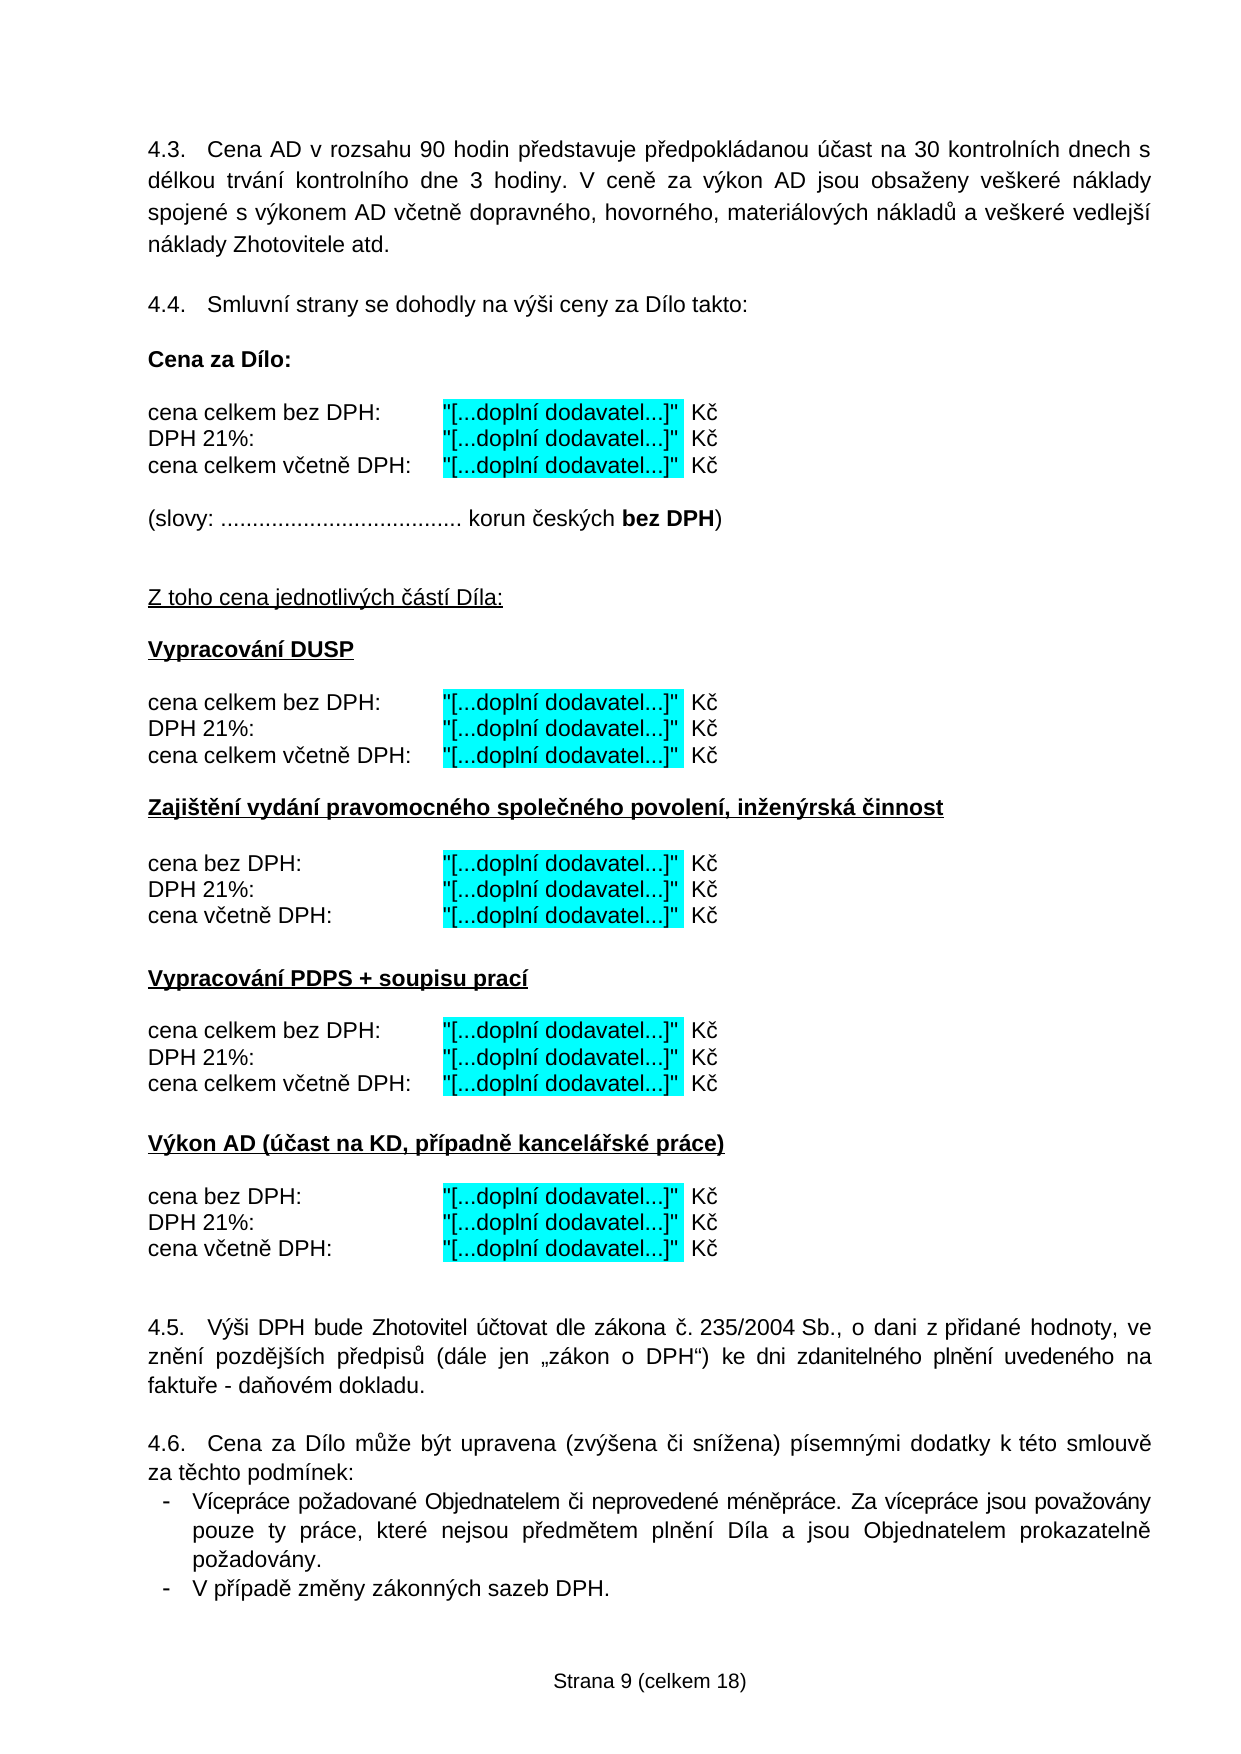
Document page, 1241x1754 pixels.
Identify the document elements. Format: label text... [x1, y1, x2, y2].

text cena celkem včetně DPH: Kč [148, 742, 443, 768]
text cena včetně DPH: Kč [684, 902, 1152, 928]
text Vypracování DUSP [148, 636, 1152, 663]
text cena včetně DPH: Kč [148, 902, 443, 928]
text cena celkem včetně DPH: Kč [148, 452, 443, 478]
list Výši DPH bude Zhotovitel účtovat dle zákona č. 235/2004 Sb., o dani z přidané hodnoty, ve znění pozdějších předpisů (dále jen „zákon o DPH“) ke dni zdanitelného plnění uvedeného na faktuře - daňovém dokladu. [148, 1314, 1152, 1399]
text DPH 21%: Kč [148, 1209, 443, 1235]
list Smluvní strany se dohodly na výši ceny za Dílo takto: [148, 291, 1152, 317]
text DPH 21%: Kč [148, 1044, 443, 1070]
text cena celkem bez DPH: Kč [684, 689, 1152, 715]
text cena celkem bez DPH: Kč [148, 399, 443, 425]
text DPH 21%: Kč [684, 715, 1152, 742]
text cena včetně DPH: Kč [148, 1235, 443, 1262]
list Cena AD v rozsahu 90 hodin představuje předpokládanou účast na 30 kontrolních dnech s délkou trvání kontrolního dne 3 hodiny. V ceně za výkon AD jsou obsaženy veškeré náklady spojené s výkonem AD včetně dopravného, hovorného, materiálových nákladů a veškeré vedlejší náklady Zhotovitele atd. [148, 136, 1152, 257]
text Výkon AD (účast na KD, případně kancelářské práce) [148, 1130, 1152, 1156]
text DPH 21%: Kč [684, 1044, 1152, 1070]
list Vícepráce požadované Objednatelem či neprovedené méněpráce. Za vícepráce jsou považovány pouze ty práce, které nejsou předmětem plnění Díla a jsou Objednatelem prokazatelně požadovány. [162, 1488, 1152, 1572]
list V případě změny zákonných sazeb DPH. [162, 1575, 1152, 1601]
text cena bez DPH: Kč [148, 1183, 443, 1209]
text DPH 21%: Kč [684, 1209, 1152, 1235]
list Cena za Dílo může být upravena (zvýšena či snížena) písemnými dodatky k této smlouvě za těchto podmínek: [148, 1430, 1152, 1486]
text cena včetně DPH: Kč [684, 1235, 1152, 1262]
text DPH 21%: Kč [684, 876, 1152, 902]
text cena bez DPH: Kč [684, 1183, 1152, 1209]
text (slovy: ...................................... korun českých bez DPH) [148, 504, 1152, 531]
text Zajištění vydání pravomocného společného povolení, inženýrská činnost [148, 794, 1152, 821]
text cena bez DPH: Kč [148, 849, 1152, 876]
text Vypracování PDPS + soupisu prací [148, 964, 1152, 991]
text cena celkem včetně DPH: Kč [684, 742, 1152, 768]
text DPH 21%: Kč [148, 425, 443, 452]
text DPH 21%: Kč [148, 715, 443, 742]
text cena celkem bez DPH: Kč [148, 689, 443, 715]
text Cena za Dílo: [148, 346, 1152, 373]
text cena celkem bez DPH: Kč [148, 1017, 443, 1044]
text cena celkem bez DPH: Kč [684, 1017, 1152, 1044]
text DPH 21%: Kč [148, 876, 443, 902]
text DPH 21%: Kč [684, 425, 1152, 452]
text cena celkem bez DPH: Kč [684, 399, 1152, 425]
text Z toho cena jednotlivých částí Díla: [148, 583, 1152, 610]
text cena celkem včetně DPH: Kč [684, 452, 1152, 478]
text cena celkem včetně DPH: Kč [684, 1070, 1152, 1096]
text cena celkem včetně DPH: Kč [148, 1070, 443, 1096]
